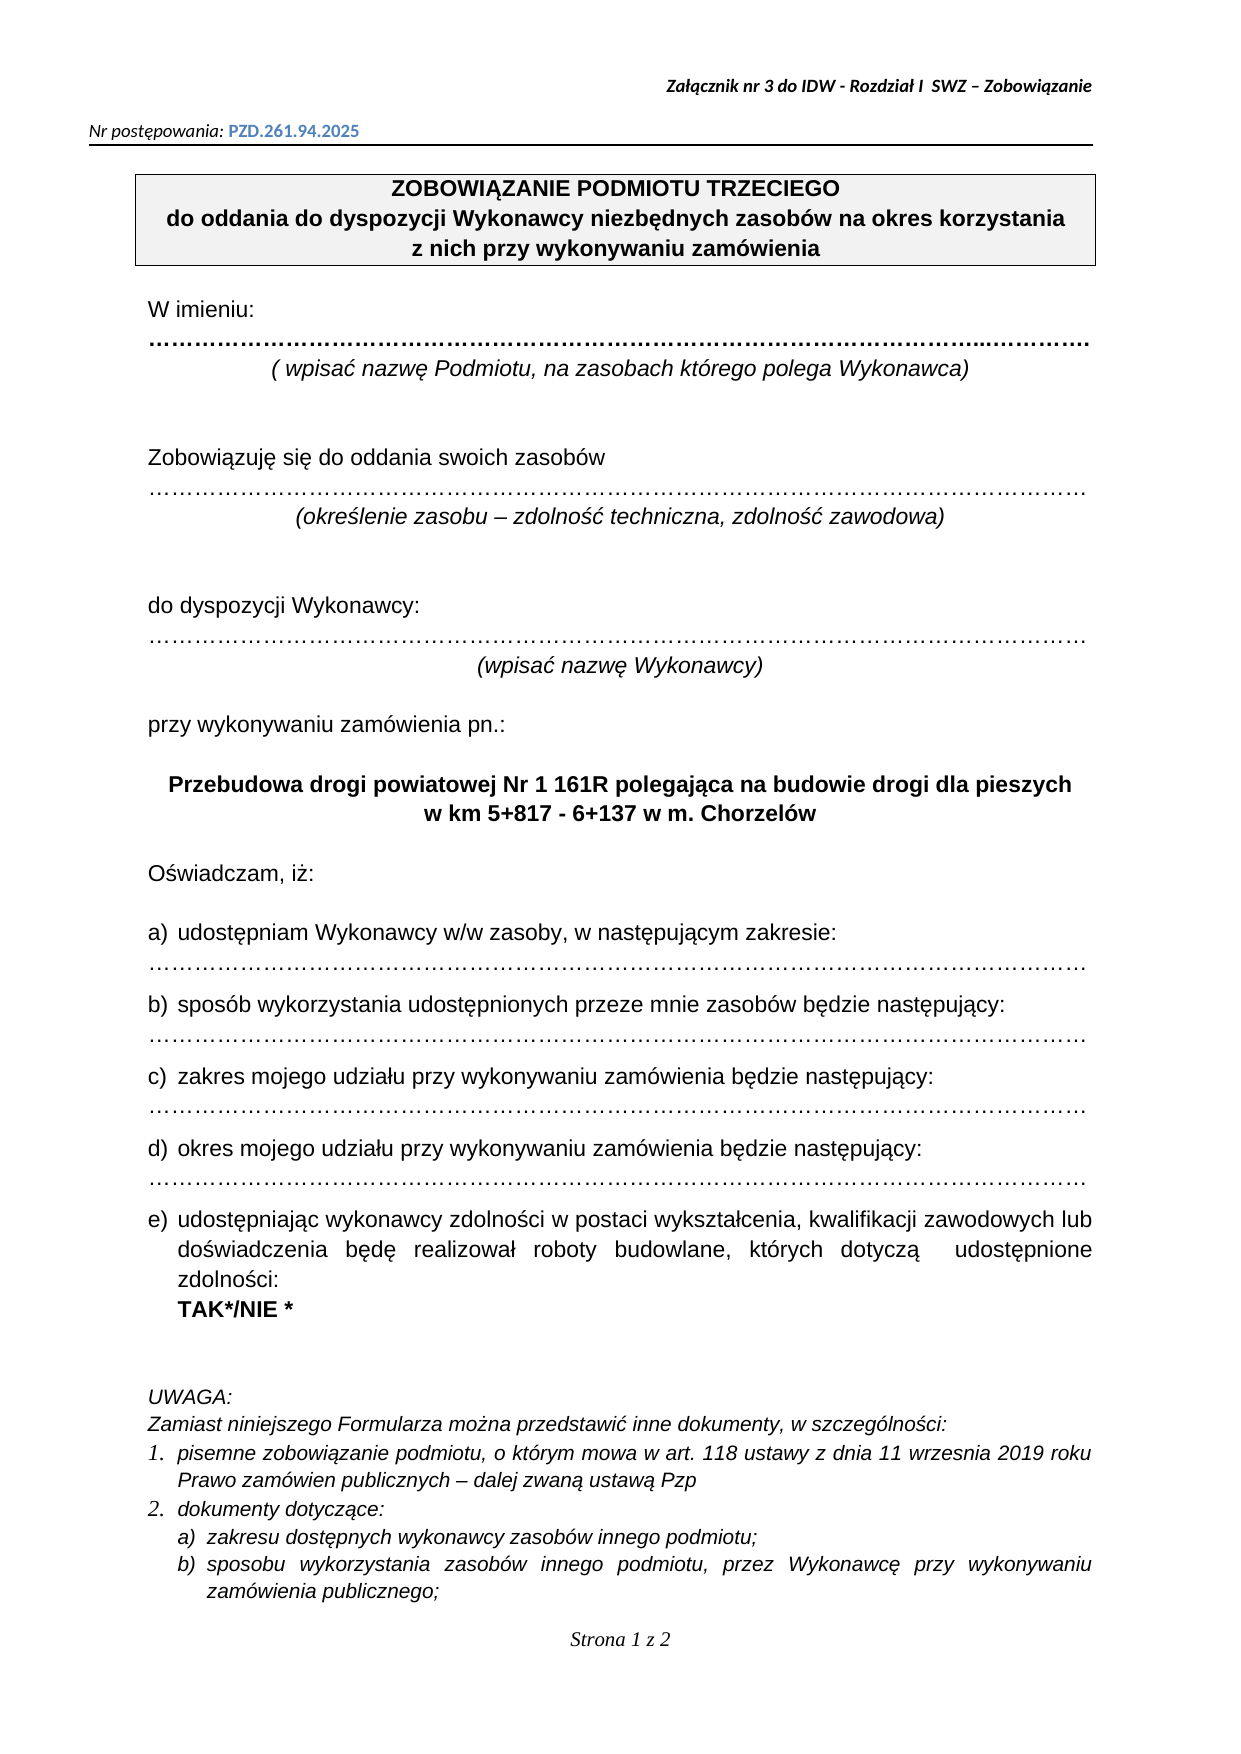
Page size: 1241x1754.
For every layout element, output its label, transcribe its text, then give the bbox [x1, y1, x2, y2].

text Oświadczam, iż: [148, 859, 1093, 886]
text ( wpisać nazwę Podmiotu, na zasobach którego polega Wykonawca) [148, 355, 1093, 381]
text Przebudowa drogi powiatowej Nr 1 161R polegająca na budowie drogi dla pieszych w km 5+817 - 6+137 w m. Chorzelów [148, 771, 1093, 827]
text (określenie zasobu – zdolność techniczna, zdolność zawodowa) [148, 503, 1093, 530]
text do dyspozycji Wykonawcy: [148, 592, 1093, 619]
text UWAGA: [148, 1384, 1093, 1408]
text …………………………………………………………………………………………………………… [148, 1164, 1093, 1191]
text TAK*/NIE * [177, 1296, 1093, 1322]
text przy wykonywaniu zamówienia pn.: [148, 711, 1093, 737]
list udostępniając wykonawcy zdolności w postaci wykształcenia, kwalifikacji zawodowych lub doświadczenia będę realizował roboty budowlane, których dotyczą udostępnione zdolności: [148, 1206, 1093, 1292]
list sposób wykorzystania udostępnionych przeze mnie zasobów będzie następujący: [148, 991, 1093, 1017]
table_header ZOBOWIĄZANIE PODMIOTU TRZECIEGO do oddania do dyspozycji Wykonawcy niezbędnych zasobów na okres korzystania z nich przy wykonywaniu zamówienia [136, 175, 1095, 265]
text Zobowiązuję się do oddania swoich zasobów [148, 444, 1093, 470]
list dokumenty dotyczące: [148, 1495, 1093, 1521]
text ………………………………………………………………………………………………...…………. [148, 325, 1093, 352]
list udostępniam Wykonawcy w/w zasoby, w następującym zakresie: [148, 919, 1093, 945]
list pisemne zobowiązanie podmiotu, o którym mowa w art. 118 ustawy z dnia 11 wrzesnia 2019 roku Prawo zamówien publicznych – dalej zwaną ustawą Pzp [148, 1438, 1093, 1492]
text …………………………………………………………………………………………………………… [148, 1092, 1093, 1119]
text …………………………………………………………………………………………………………… [148, 1021, 1093, 1047]
list sposobu wykorzystania zasobów innego podmiotu, przez Wykonawcę przy wykonywaniu zamówienia publicznego; [177, 1552, 1093, 1602]
text …………………………………………………………………………………………………………… [148, 949, 1093, 975]
text Zamiast niniejszego Formularza można przedstawić inne dokumenty, w szczególności: [148, 1412, 1093, 1436]
text W imieniu: [148, 296, 1093, 322]
text …………………………………………………………………………………………………………… [148, 622, 1093, 648]
list zakresu dostępnych wykonawcy zasobów innego podmiotu; [177, 1524, 1093, 1548]
text …………………………………………………………………………………………………………… [148, 474, 1093, 500]
list zakres mojego udziału przy wykonywaniu zamówienia będzie następujący: [148, 1063, 1093, 1089]
list okres mojego udziału przy wykonywaniu zamówienia będzie następujący: [148, 1134, 1093, 1161]
text (wpisać nazwę Wykonawcy) [148, 652, 1093, 678]
